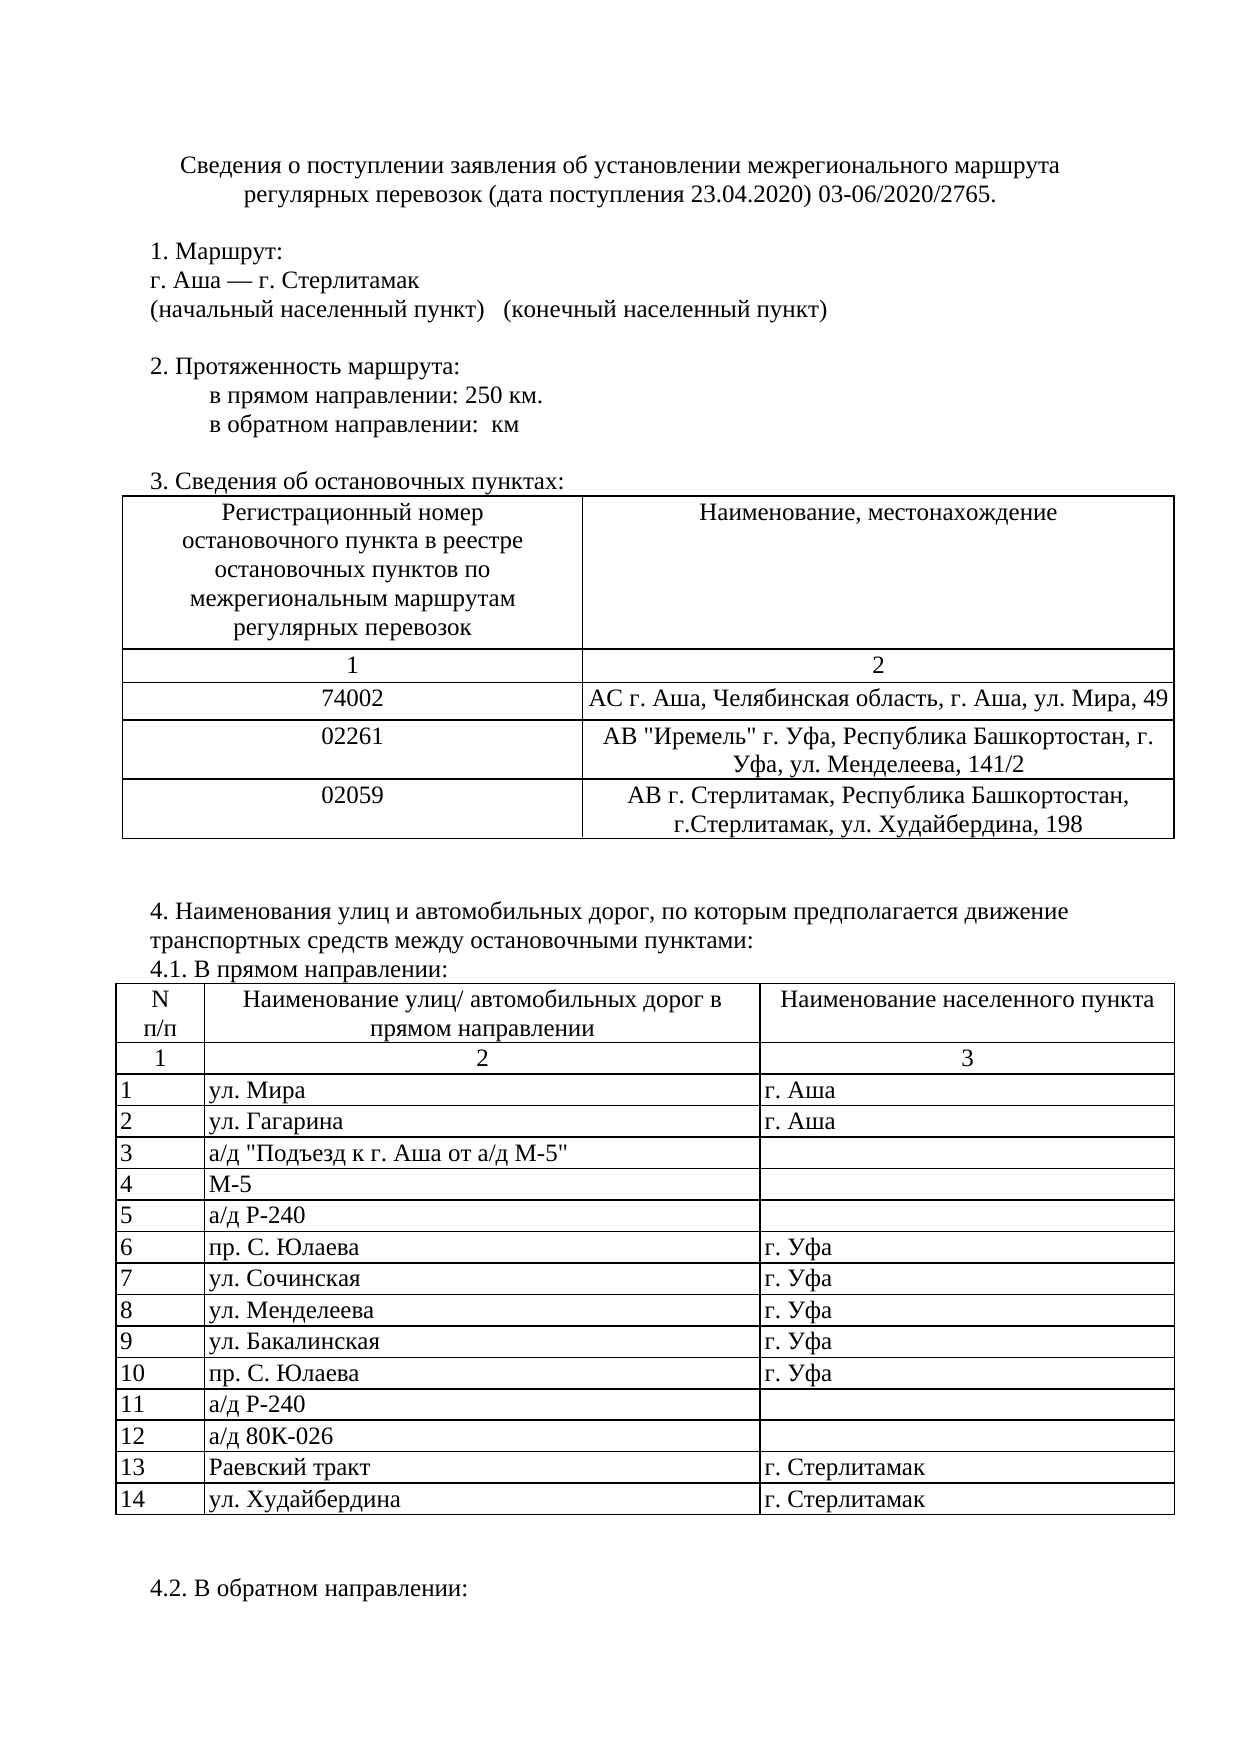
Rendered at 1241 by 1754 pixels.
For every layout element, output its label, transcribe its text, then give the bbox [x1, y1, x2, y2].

text в прямом направлении: 250 км. [150, 380, 1090, 409]
table_cell 2 [205, 1043, 759, 1073]
table_cell М-5 [205, 1169, 759, 1199]
table_cell АС г. Аша, Челябинская область, г. Аша, ул. Мира, 49 [583, 683, 1173, 719]
table_header Наименование улиц/ автомобильных дорог в прямом направлении [205, 984, 759, 1042]
table_cell [761, 1138, 1174, 1168]
table_header Наименование, местонахождение [583, 497, 1173, 648]
table_cell ул. Менделеева [205, 1295, 759, 1325]
text г. Аша — г. Стерлитамак [150, 265, 1090, 294]
table_cell 1 [117, 1075, 204, 1105]
table_header N п/п [117, 984, 204, 1042]
table_cell 2 [583, 650, 1173, 681]
table_cell [761, 1390, 1174, 1419]
text 4. Наименования улиц и автомобильных дорог, по которым предполагается движение транспортных средств между остановочными пунктами: [150, 896, 1090, 954]
table_cell а/д Р-240 [205, 1390, 759, 1419]
table_cell 5 [117, 1201, 204, 1231]
table_cell Раевский тракт [205, 1452, 759, 1482]
table_header Наименование населенного пункта [761, 984, 1174, 1042]
table_cell ул. Худайбердина [205, 1484, 759, 1514]
table_cell г. Стерлитамак [761, 1452, 1174, 1482]
table_cell а/д "Подъезд к г. Аша от а/д М-5" [205, 1138, 759, 1168]
table_cell ул. Гагарина [205, 1106, 759, 1136]
table_cell 7 [117, 1264, 204, 1293]
table_cell 13 [117, 1452, 204, 1482]
table_cell а/д Р-240 [205, 1201, 759, 1231]
table_header Регистрационный номер остановочного пункта в реестре остановочных пунктов по межрегиональным маршрутам регулярных перевозок [123, 497, 582, 648]
table_cell [761, 1421, 1174, 1451]
table_cell 11 [117, 1390, 204, 1419]
table_cell г. Стерлитамак [761, 1484, 1174, 1514]
table_cell г. Уфа [761, 1358, 1174, 1388]
table_cell АВ "Иремель" г. Уфа, Республика Башкортостан, г. Уфа, ул. Менделеева, 141/2 [583, 721, 1173, 778]
table_cell 8 [117, 1295, 204, 1325]
text 1. Маршрут: [150, 236, 1090, 265]
table_cell пр. С. Юлаева [205, 1358, 759, 1388]
table_cell г. Аша [761, 1106, 1174, 1136]
table_cell 12 [117, 1421, 204, 1451]
table_cell ул. Мира [205, 1075, 759, 1105]
table_cell 3 [761, 1043, 1174, 1073]
table_cell 6 [117, 1232, 204, 1262]
table_cell г. Уфа [761, 1264, 1174, 1293]
table_cell 4 [117, 1169, 204, 1199]
table_cell 9 [117, 1327, 204, 1356]
table_cell ул. Бакалинская [205, 1327, 759, 1356]
table_cell АВ г. Стерлитамак, Республика Башкортостан, г.Стерлитамак, ул. Худайбердина, 198 [583, 780, 1173, 837]
table_cell г. Уфа [761, 1327, 1174, 1356]
text в обратном направлении: км [150, 409, 1090, 437]
table_cell г. Аша [761, 1075, 1174, 1105]
text 4.1. В прямом направлении: [150, 954, 1090, 983]
table_cell г. Уфа [761, 1232, 1174, 1262]
table_cell 3 [117, 1138, 204, 1168]
text (начальный населенный пункт) (конечный населенный пункт) [150, 294, 1090, 322]
table_cell [761, 1201, 1174, 1231]
text Сведения о поступлении заявления об установлении межрегионального маршрута регулярных перевозок (дата поступления 23.04.2020) 03-06/2020/2765. [150, 150, 1090, 207]
table_cell 2 [117, 1106, 204, 1136]
table_cell а/д 80К-026 [205, 1421, 759, 1451]
table_cell 1 [123, 650, 582, 681]
table_cell [761, 1169, 1174, 1199]
table_cell 02059 [123, 780, 582, 837]
table_cell 02261 [123, 721, 582, 778]
text 4.2. В обратном направлении: [150, 1573, 1090, 1601]
table_cell 1 [117, 1043, 204, 1073]
text 2. Протяженность маршрута: [150, 351, 1090, 380]
table_cell 10 [117, 1358, 204, 1388]
text 3. Сведения об остановочных пунктах: [150, 466, 1090, 495]
table_cell ул. Сочинская [205, 1264, 759, 1293]
table_cell пр. С. Юлаева [205, 1232, 759, 1262]
table_cell г. Уфа [761, 1295, 1174, 1325]
table_cell 74002 [123, 683, 582, 719]
table_cell 14 [117, 1484, 204, 1514]
